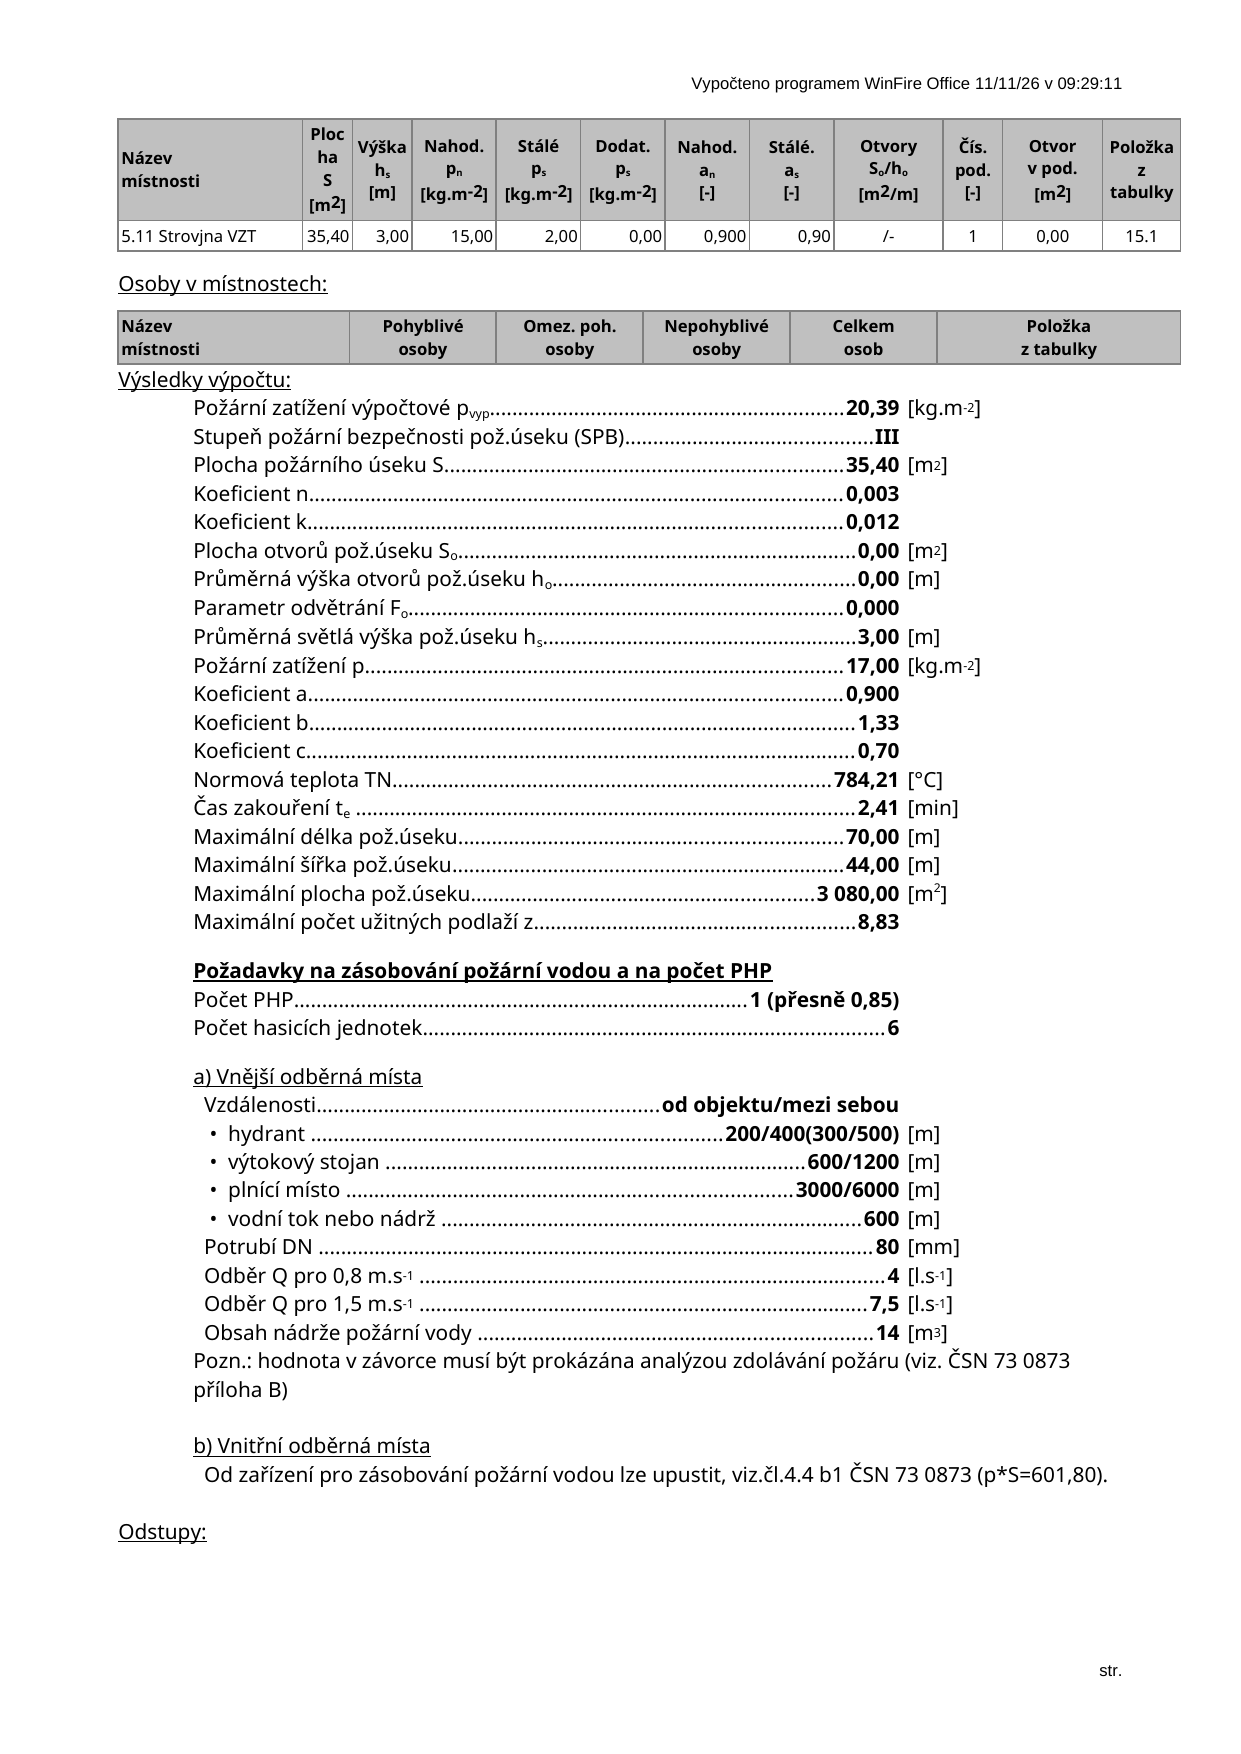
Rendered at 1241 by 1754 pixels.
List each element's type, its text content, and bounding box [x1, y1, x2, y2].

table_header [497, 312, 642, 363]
text a) Vnější odběrná místa [193, 1062, 1122, 1090]
text Požární zatížení p 17,00 [kg.m-2] [193, 651, 1122, 679]
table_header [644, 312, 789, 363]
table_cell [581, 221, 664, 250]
text Od zařízení pro zásobování požární vodou lze upustit, viz.čl.4.4 b1 ČSN 73 0873 (p*S=601,80). [193, 1460, 1122, 1488]
text Odběr Q pro 0,8 m.s-1 4 [l.s-1] [193, 1261, 1122, 1289]
text Průměrná výška otvorů pož.úseku ho 0,00 [m] [193, 564, 1122, 593]
text Koeficient k 0,012 [193, 507, 1122, 536]
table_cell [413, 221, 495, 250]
text b) Vnitřní odběrná místa [193, 1432, 1122, 1460]
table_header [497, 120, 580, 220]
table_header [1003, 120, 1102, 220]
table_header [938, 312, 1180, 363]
text Výsledky výpočtu: [118, 365, 1122, 393]
text Průměrná světlá výška pož.úseku hs 3,00 [m] [193, 622, 1122, 651]
text Koeficient c 0,70 [193, 736, 1122, 765]
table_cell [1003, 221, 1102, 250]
text Maximální počet užitných podlaží z 8,83 [193, 907, 1122, 936]
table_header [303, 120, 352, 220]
text • vodní tok nebo nádrž 600 [m] [193, 1204, 1122, 1232]
text Maximální šířka pož.úseku 44,00 [m] [193, 851, 1122, 879]
text Plocha otvorů pož.úseku So 0,00 [m2] [193, 536, 1122, 564]
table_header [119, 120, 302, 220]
text Koeficient b 1,33 [193, 708, 1122, 736]
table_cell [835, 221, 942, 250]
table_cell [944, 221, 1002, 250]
text Obsah nádrže požární vody 14 [m3] [193, 1318, 1122, 1346]
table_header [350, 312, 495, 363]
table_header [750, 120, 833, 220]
text Pozn.: hodnota v závorce musí být prokázána analýzou zdolávání požáru (viz. ČSN 73 0873 příloha B) [193, 1346, 1122, 1403]
text Požární zatížení výpočtové pvyp 20,39 [kg.m-2] [193, 393, 1122, 422]
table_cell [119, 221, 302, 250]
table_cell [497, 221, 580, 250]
text Počet hasicích jednotek 6 [193, 1013, 1122, 1042]
text Parametr odvětrání Fo 0,000 [193, 593, 1122, 622]
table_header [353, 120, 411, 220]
text Potrubí DN 80 [mm] [193, 1232, 1122, 1261]
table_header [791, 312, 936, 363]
text Normová teplota TN 784,21 [°C] [193, 765, 1122, 793]
text Koeficient a 0,900 [193, 679, 1122, 708]
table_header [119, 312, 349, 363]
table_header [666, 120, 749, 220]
text • plnící místo 3000/6000 [m] [193, 1176, 1122, 1204]
text Čas zakouření te 2,41 [min] [193, 793, 1122, 822]
text • výtokový stojan 600/1200 [m] [193, 1147, 1122, 1176]
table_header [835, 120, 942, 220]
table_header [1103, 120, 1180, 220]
text Požadavky na zásobování požární vodou a na počet PHP [193, 956, 1122, 985]
text Plocha požárního úseku S 35,40 [m2] [193, 450, 1122, 479]
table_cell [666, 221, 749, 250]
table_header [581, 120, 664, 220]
text Stupeň požární bezpečnosti pož.úseku (SPB) III [193, 422, 1122, 450]
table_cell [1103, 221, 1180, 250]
text Vzdálenosti od objektu/mezi sebou [193, 1090, 1122, 1119]
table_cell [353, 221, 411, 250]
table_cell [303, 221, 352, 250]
text Osoby v místnostech: [118, 269, 1122, 297]
text Odběr Q pro 1,5 m.s-1 7,5 [l.s-1] [193, 1289, 1122, 1318]
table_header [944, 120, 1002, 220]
text Počet PHP 1 (přesně 0,85) [193, 985, 1122, 1013]
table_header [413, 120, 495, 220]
text Maximální délka pož.úseku 70,00 [m] [193, 822, 1122, 851]
text • hydrant 200/400(300/500) [m] [193, 1119, 1122, 1147]
text Koeficient n 0,003 [193, 479, 1122, 507]
text Maximální plocha pož.úseku 3 080,00 [m2] [193, 879, 1122, 907]
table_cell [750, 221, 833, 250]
text Odstupy: [118, 1517, 1122, 1545]
